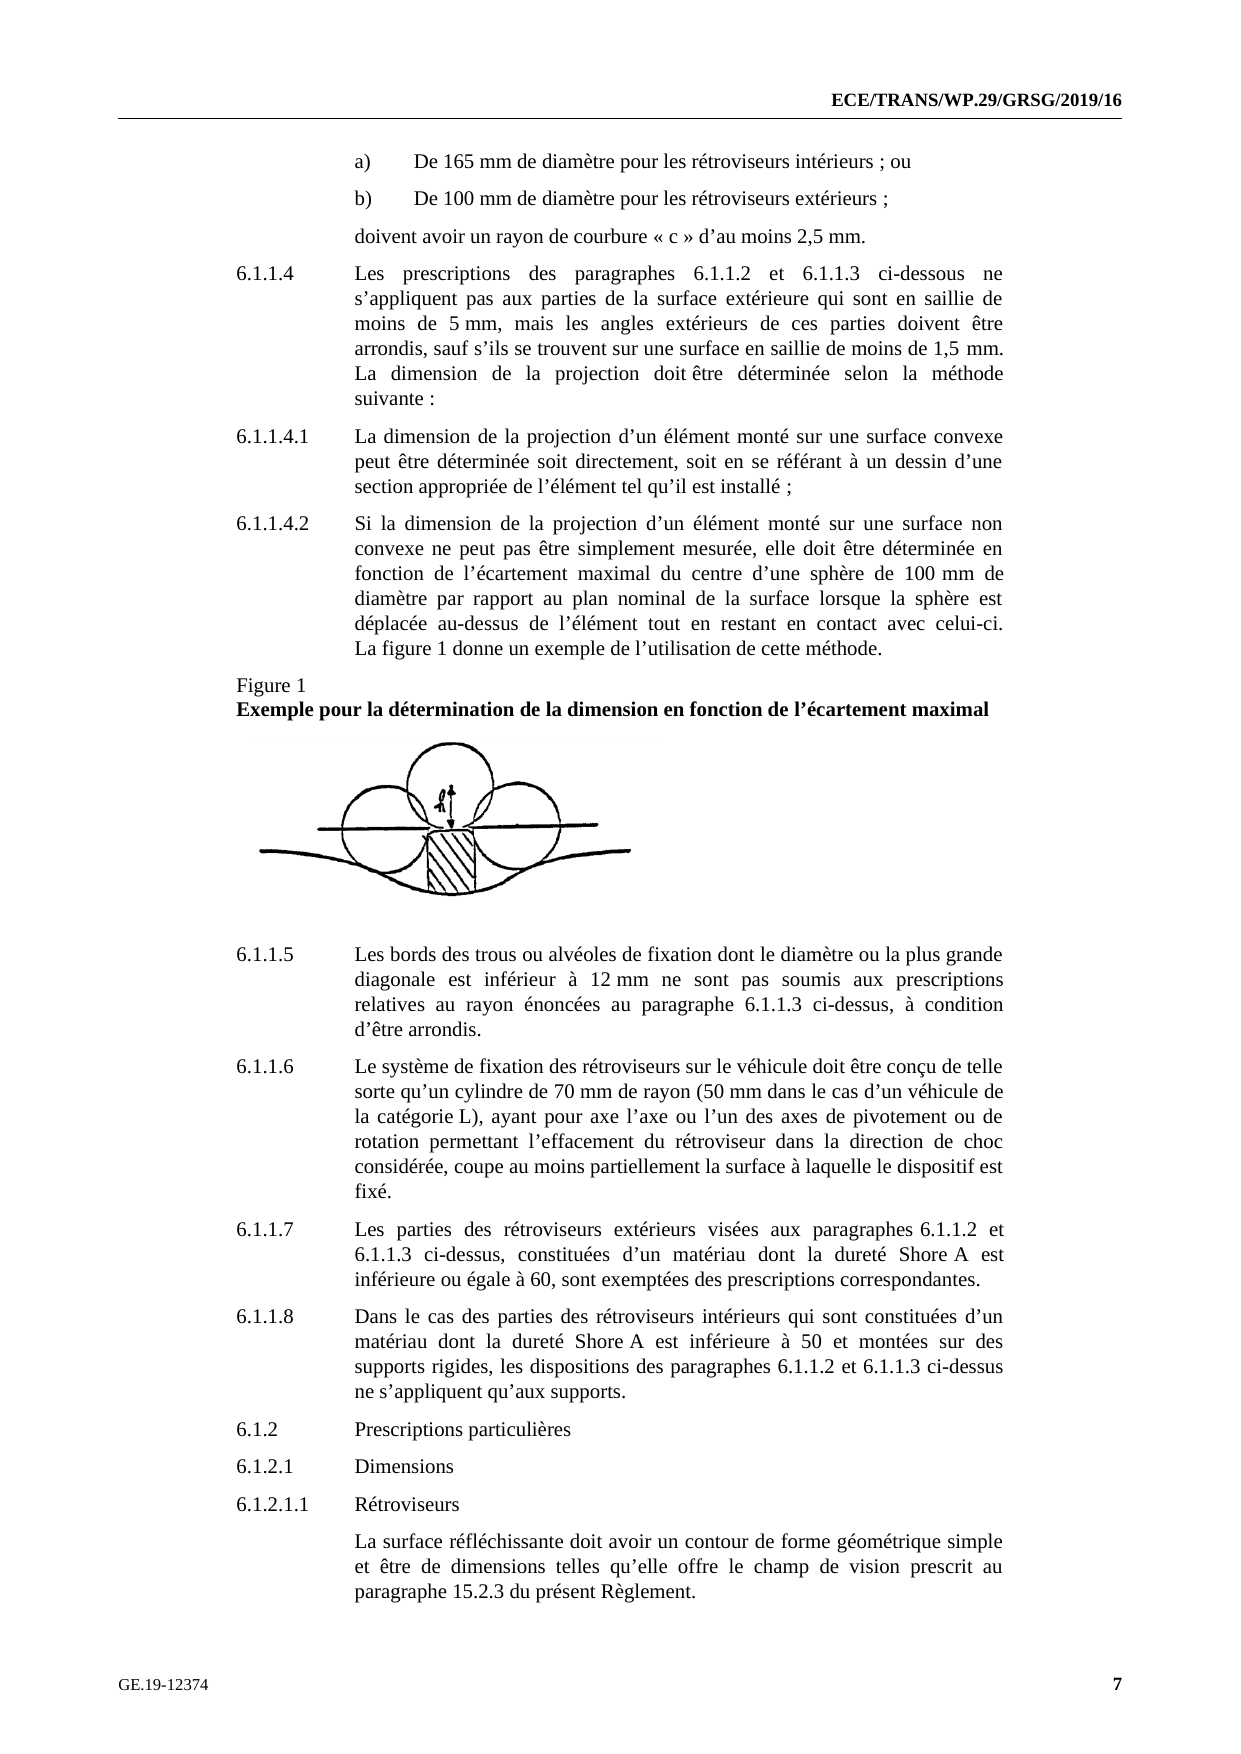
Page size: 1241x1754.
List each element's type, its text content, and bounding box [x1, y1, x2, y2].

text 6.1.2 Prescriptions particulières [236, 1416, 1004, 1441]
text 6.1.1.4.2 Si la dimension de la projection d’un élément monté sur une surface non convexe ne peut pas être simplement mesurée, elle doit être déterminée en fonction de l’écartement maximal du centre d’une sphère de 100 mm de diamètre par rapport au plan nominal de la surface lorsque la sphère est déplacée au-dessus de l’élément tout en restant en contact avec celui-ci. La figure 1 donne un exemple de l’utilisation de cette méthode. [236, 510, 1004, 660]
text La surface réfléchissante doit avoir un contour de forme géométrique simple et être de dimensions telles qu’elle offre le champ de vision prescrit au paragraphe 15.2.3 du présent Règlement. [354, 1528, 1004, 1603]
text 6.1.1.4.1 La dimension de la projection d’un élément monté sur une surface convexe peut être déterminée soit directement, soit en se référant à un dessin d’une section appropriée de l’élément tel qu’il est installé ; [236, 423, 1004, 498]
picture [236, 733, 659, 929]
text doivent avoir un rayon de courbure « c » d’au moins 2,5 mm. [354, 223, 1004, 248]
text a) De 165 mm de diamètre pour les rétroviseurs intérieurs ; ou [354, 148, 1004, 173]
text 6.1.1.7 Les parties des rétroviseurs extérieurs visées aux paragraphes 6.1.1.2 et 6.1.1.3 ci-dessus, constituées d’un matériau dont la dureté Shore A est inférieure ou égale à 60, sont exemptées des prescriptions correspondantes. [236, 1216, 1004, 1291]
text 6.1.1.5 Les bords des trous ou alvéoles de fixation dont le diamètre ou la plus grande diagonale est inférieur à 12 mm ne sont pas soumis aux prescriptions relatives au rayon énoncées au paragraphe 6.1.1.3 ci-dessus, à condition d’être arrondis. [236, 941, 1004, 1041]
text 6.1.1.4 Les prescriptions des paragraphes 6.1.1.2 et 6.1.1.3 ci-dessous ne s’appliquent pas aux parties de la surface extérieure qui sont en saillie de moins de 5 mm, mais les angles extérieurs de ces parties doivent être arrondis, sauf s’ils se trouvent sur une surface en saillie de moins de 1,5 mm. La dimension de la projection doit être déterminée selon la méthode suivante : [236, 260, 1004, 410]
text b) De 100 mm de diamètre pour les rétroviseurs extérieurs ; [354, 185, 1004, 210]
subtitle Figure 1 Exemple pour la détermination de la dimension en fonction de l’écartement maximal [236, 673, 1004, 721]
text 6.1.2.1 Dimensions [236, 1453, 1004, 1478]
text 6.1.1.8 Dans le cas des parties des rétroviseurs intérieurs qui sont constituées d’un matériau dont la dureté Shore A est inférieure à 50 et montées sur des supports rigides, les dispositions des paragraphes 6.1.1.2 et 6.1.1.3 ci-dessus ne s’appliquent qu’aux supports. [236, 1303, 1004, 1403]
text 6.1.2.1.1 Rétroviseurs [236, 1491, 1004, 1516]
text 6.1.1.6 Le système de fixation des rétroviseurs sur le véhicule doit être conçu de telle sorte qu’un cylindre de 70 mm de rayon (50 mm dans le cas d’un véhicule de la catégorie L), ayant pour axe l’axe ou l’un des axes de pivotement ou de rotation permettant l’effacement du rétroviseur dans la direction de choc considérée, coupe au moins partiellement la surface à laquelle le dispositif est fixé. [236, 1053, 1004, 1203]
